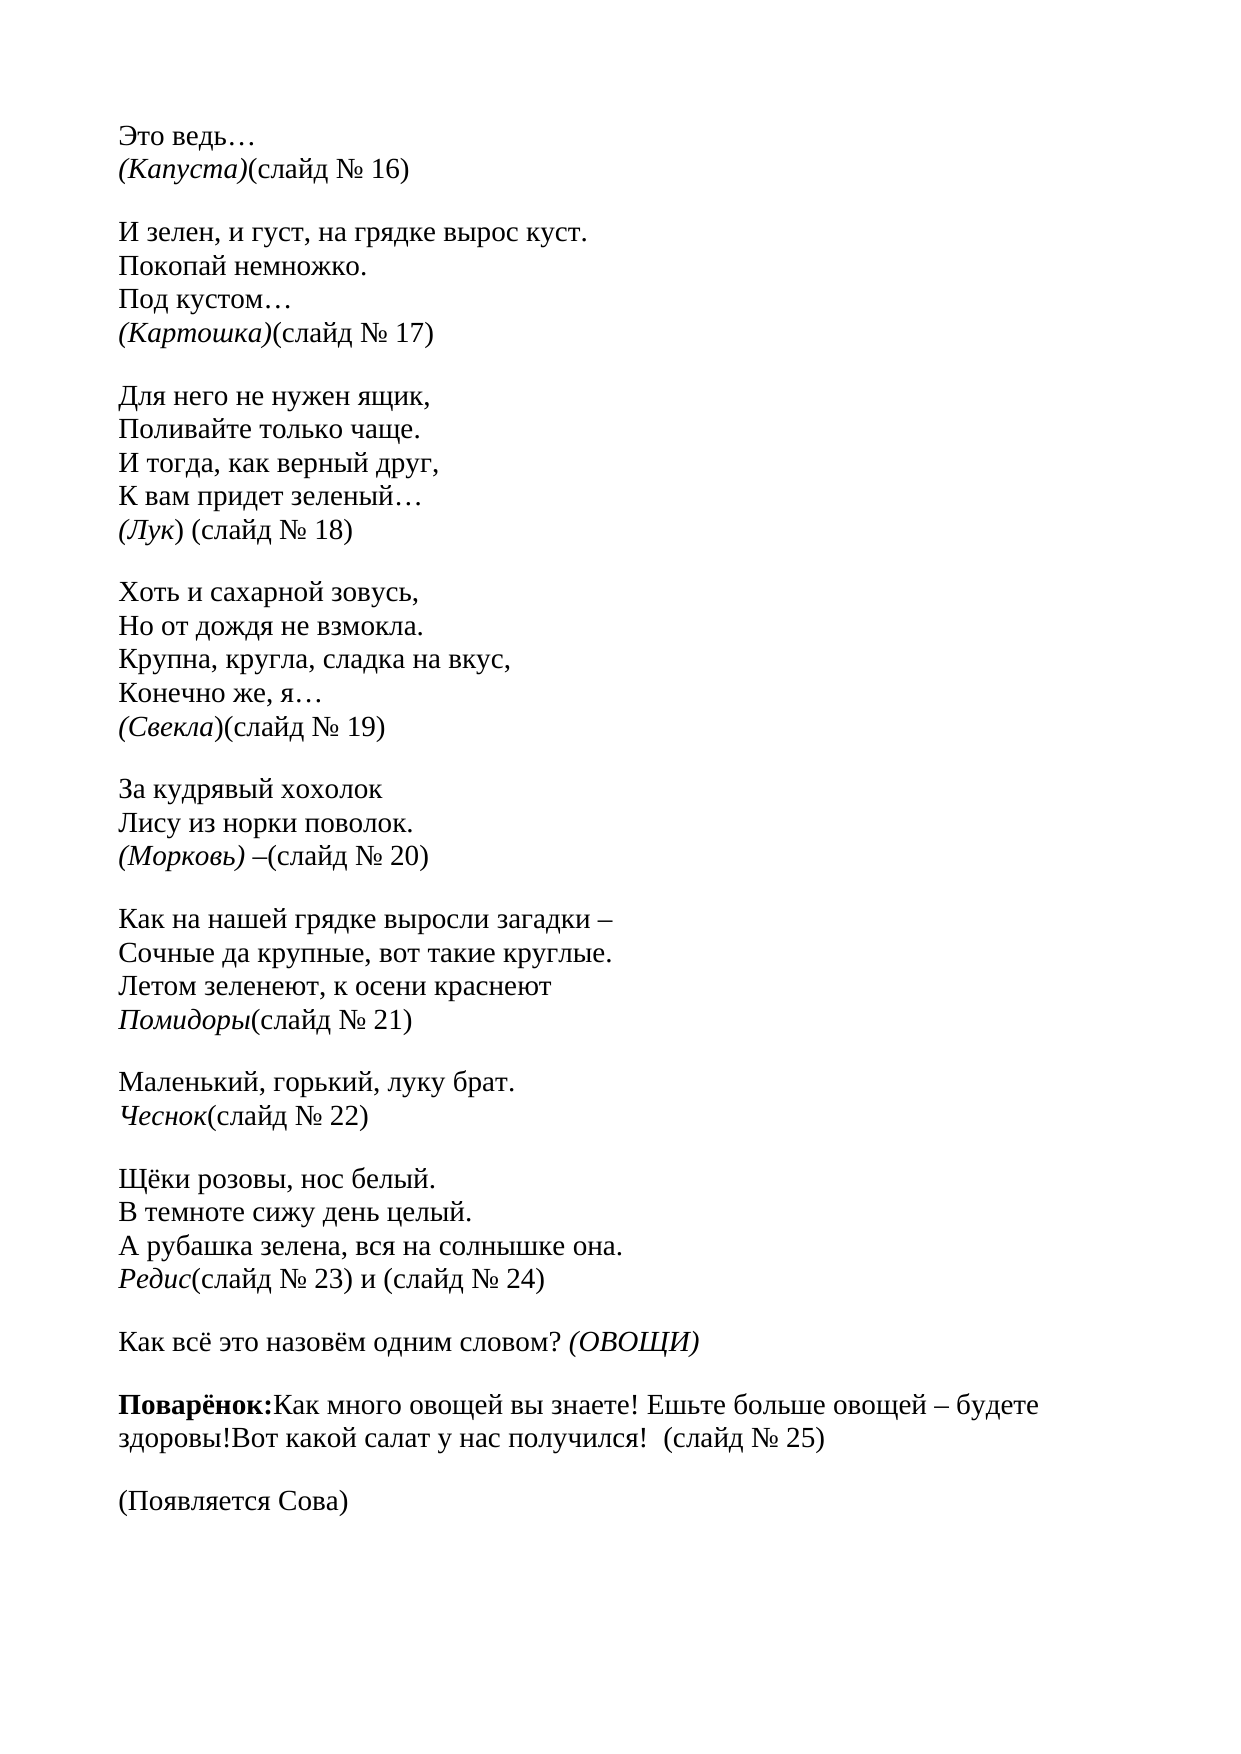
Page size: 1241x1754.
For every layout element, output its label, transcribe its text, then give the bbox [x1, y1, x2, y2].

text Как на нашей грядке выросли загадки – Сочные да крупные, вот такие круглые. Летом зеленеют, к осени краснеют Помидоры(слайд № 21) [118, 901, 1122, 1035]
text (Появляется Сова) [118, 1483, 1122, 1517]
text Для него не нужен ящик, Поливайте только чаще. И тогда, как верный друг, К вам придет зеленый… (Лук) (слайд № 18) [118, 378, 1122, 545]
text Хоть и сахарной зовусь, Но от дождя не взмокла. Крупна, кругла, сладка на вкус, Конечно же, я… (Свекла)(слайд № 19) [118, 574, 1122, 742]
text Маленький, горький, луку брат. Чеснок(слайд № 22) [118, 1064, 1122, 1132]
text И зелен, и густ, на грядке вырос куст. Покопай немножко. Под кустом… (Картошка)(слайд № 17) [118, 214, 1122, 348]
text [118, 118, 1122, 185]
text Щёки розовы, нос белый. В темноте сижу день целый. А рубашка зелена, вся на солнышке она. Редис(слайд № 23) и (слайд № 24) [118, 1161, 1122, 1295]
text Поварёнок:Как много овощей вы знаете! Ешьте больше овощей – будете здоровы!Вот какой салат у нас получился! (слайд № 25) [118, 1387, 1122, 1454]
text За кудрявый хохолок Лису из норки поволок. (Морковь) –(слайд № 20) [118, 771, 1122, 872]
text Как всё это назовём одним словом? (ОВОЩИ) [118, 1324, 1122, 1358]
